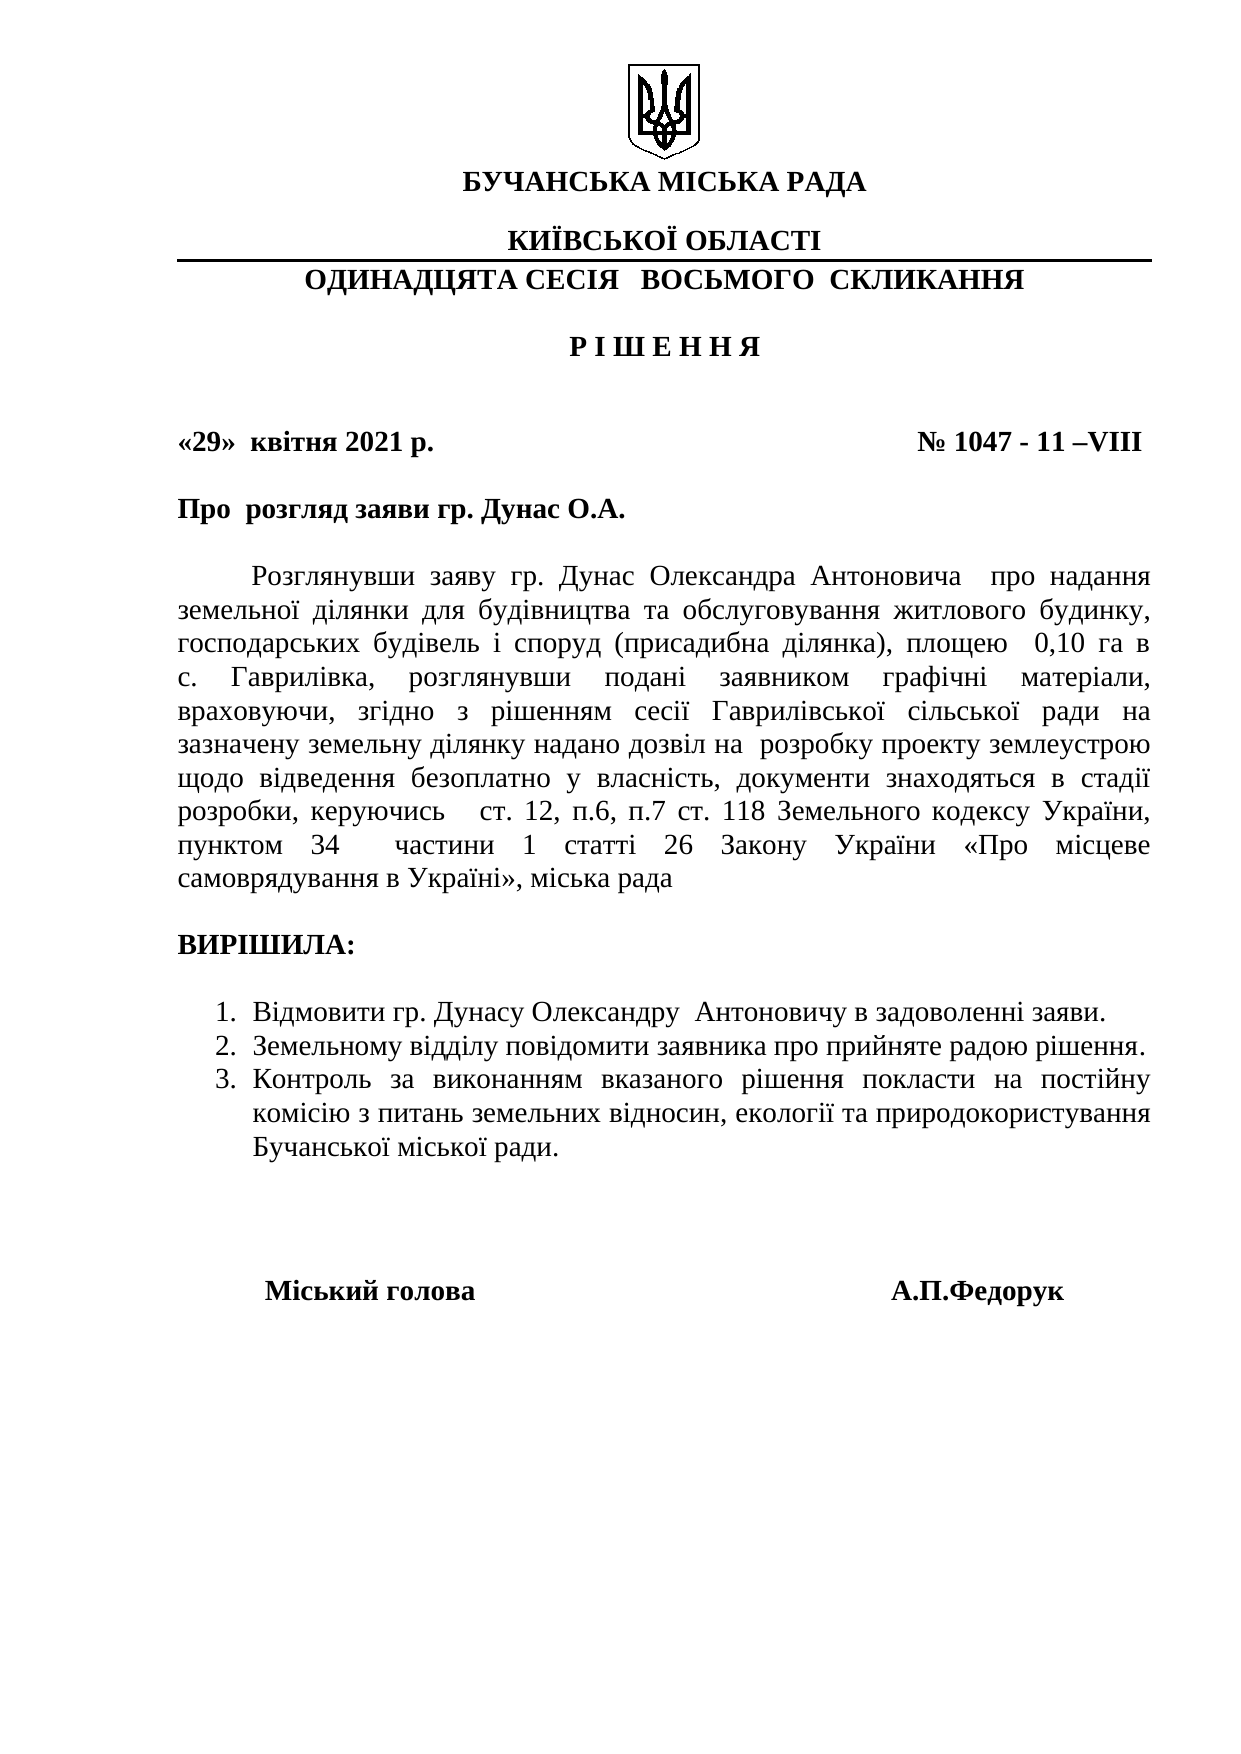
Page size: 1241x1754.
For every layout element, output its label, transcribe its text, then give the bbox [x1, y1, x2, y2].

list Земельному відділу повідомити заявника про прийняте радою рішення. [215, 1028, 1152, 1062]
text Міський голова А.П.Федорук [177, 1273, 1152, 1306]
text ВИРІШИЛА: [177, 927, 1152, 961]
list Відмовити гр. Дунасу Олександру Антоновичу в задоволенні заяви. [215, 994, 1152, 1028]
text «29» квітня 2021 р. № 1047 - 11 –VІІІ [177, 424, 1152, 458]
text Розглянувши заяву гр. Дунас Олександра Антоновича про надання земельної ділянки для будівництва та обслуговування житлового будинку, господарських будівель і споруд (присадибна ділянка), площею 0,10 га в с. Гаврилівка, розглянувши подані заявником графічні матеріали, враховуючи, згідно з рішенням сесії Гаврилівської сільської ради на зазначену земельну ділянку надано дозвіл на розробку проекту землеустрою щодо відведення безоплатно у власність, документи знаходяться в стадії розробки, керуючись ст. 12, п.6, п.7 ст. 118 Земельного кодексу України, пунктом 34 частини 1 статті 26 Закону України «Про місцеве самоврядування в Україні», міська рада [177, 558, 1152, 894]
text ОДИНАДЦЯТА СЕСІЯ ВОСЬМОГО СКЛИКАННЯ [177, 262, 1152, 295]
text Про розгляд заяви гр. Дунас О.А. [177, 491, 1152, 525]
text Р І Ш Е Н Н Я [177, 329, 1152, 362]
text КИЇВСЬКОЇ ОБЛАСТІ [177, 223, 1152, 259]
list Контроль за виконанням вказаного рішення покласти на постійну комісію з питань земельних відносин, екології та природокористування Бучанської міської ради. [215, 1062, 1152, 1162]
text БУЧАНСЬКА МІСЬКА РАДА [177, 164, 1152, 197]
